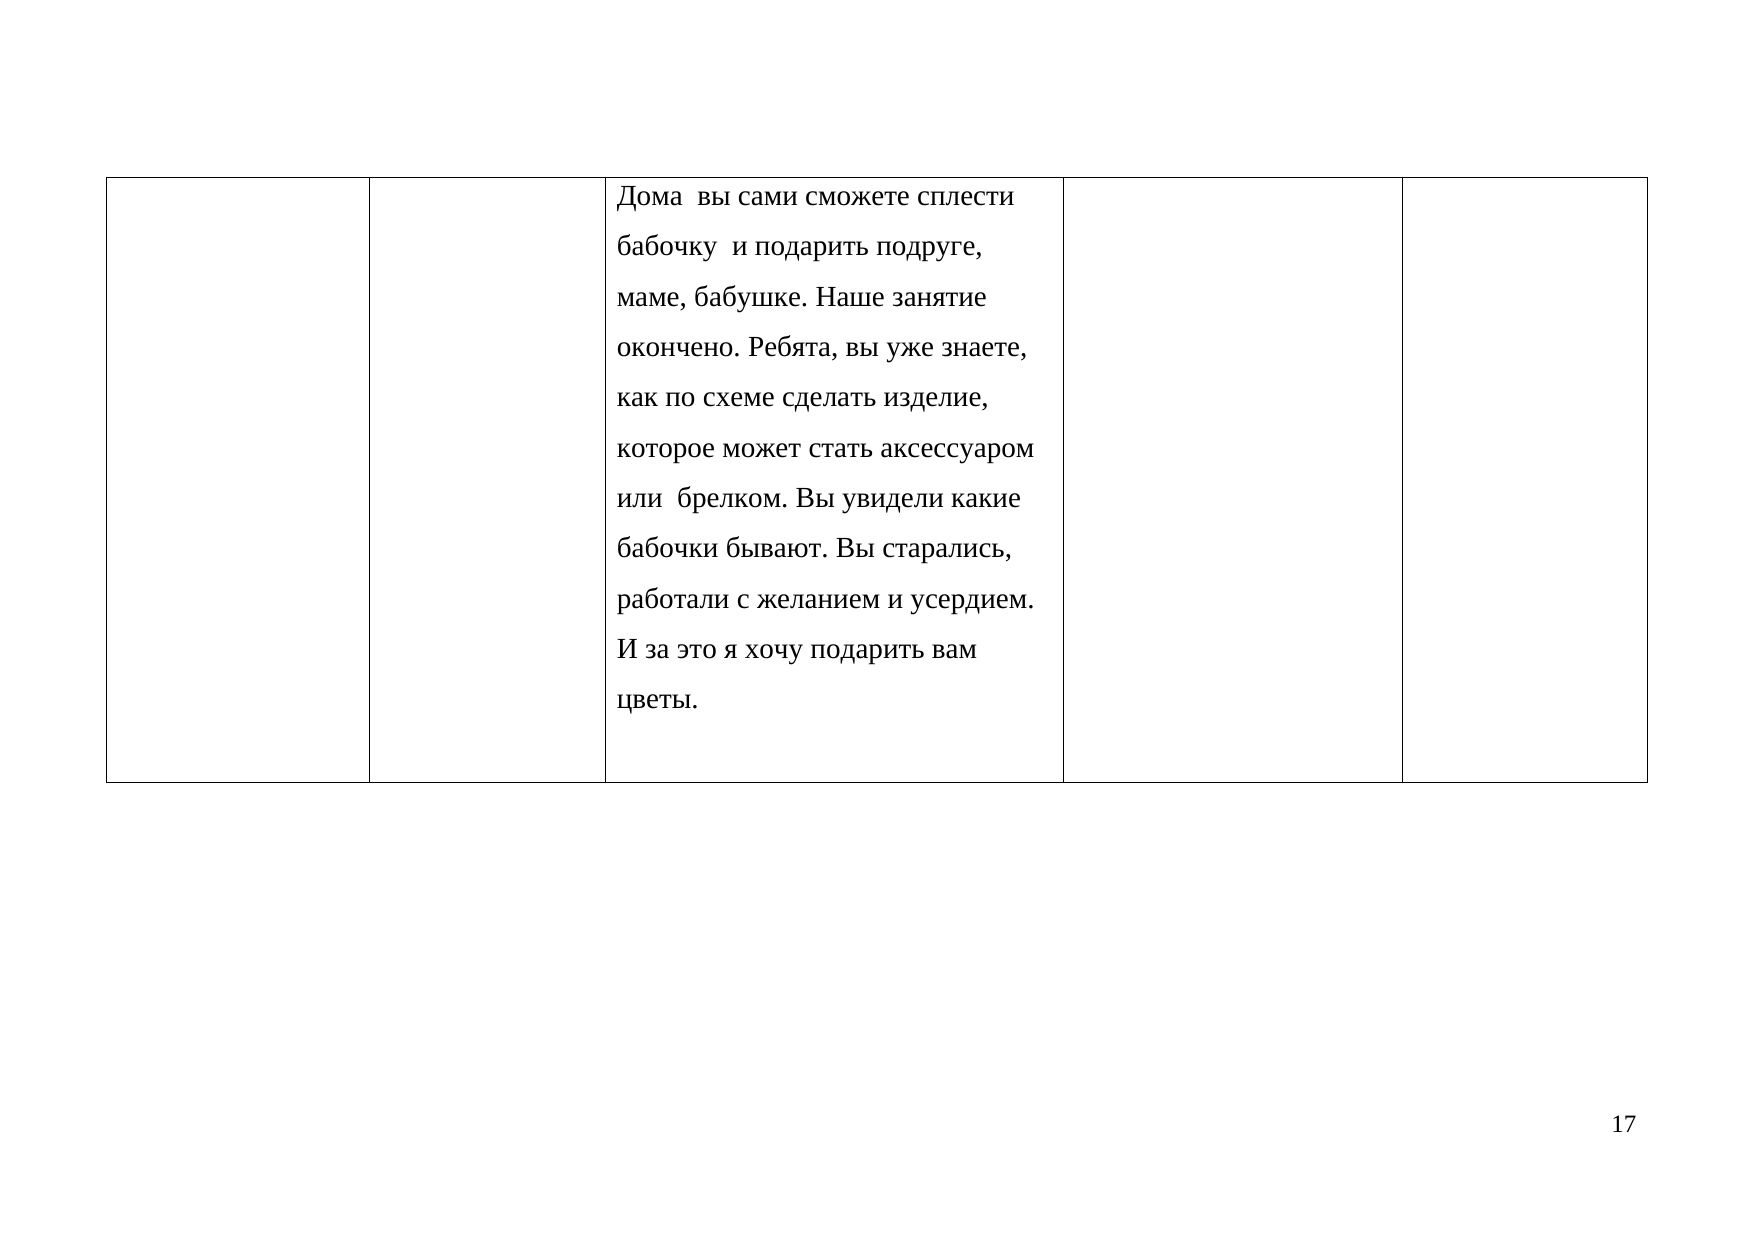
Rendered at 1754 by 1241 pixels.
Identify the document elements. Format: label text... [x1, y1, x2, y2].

table_cell [1403, 178, 1647, 782]
table_cell [1064, 178, 1402, 782]
table_cell [107, 178, 369, 782]
table_cell [370, 178, 605, 782]
table_cell Дома вы сами сможете сплести бабочку и подарить подруге, маме, бабушке. Наше занятие окончено. Ребята, вы уже знаете, как по схеме сделать изделие, которое может стать аксессуаром или брелком. Вы увидели какие бабочки бывают. Вы старались, работали с желанием и усердием. И за это я хочу подарить вам цветы. [606, 178, 1063, 782]
